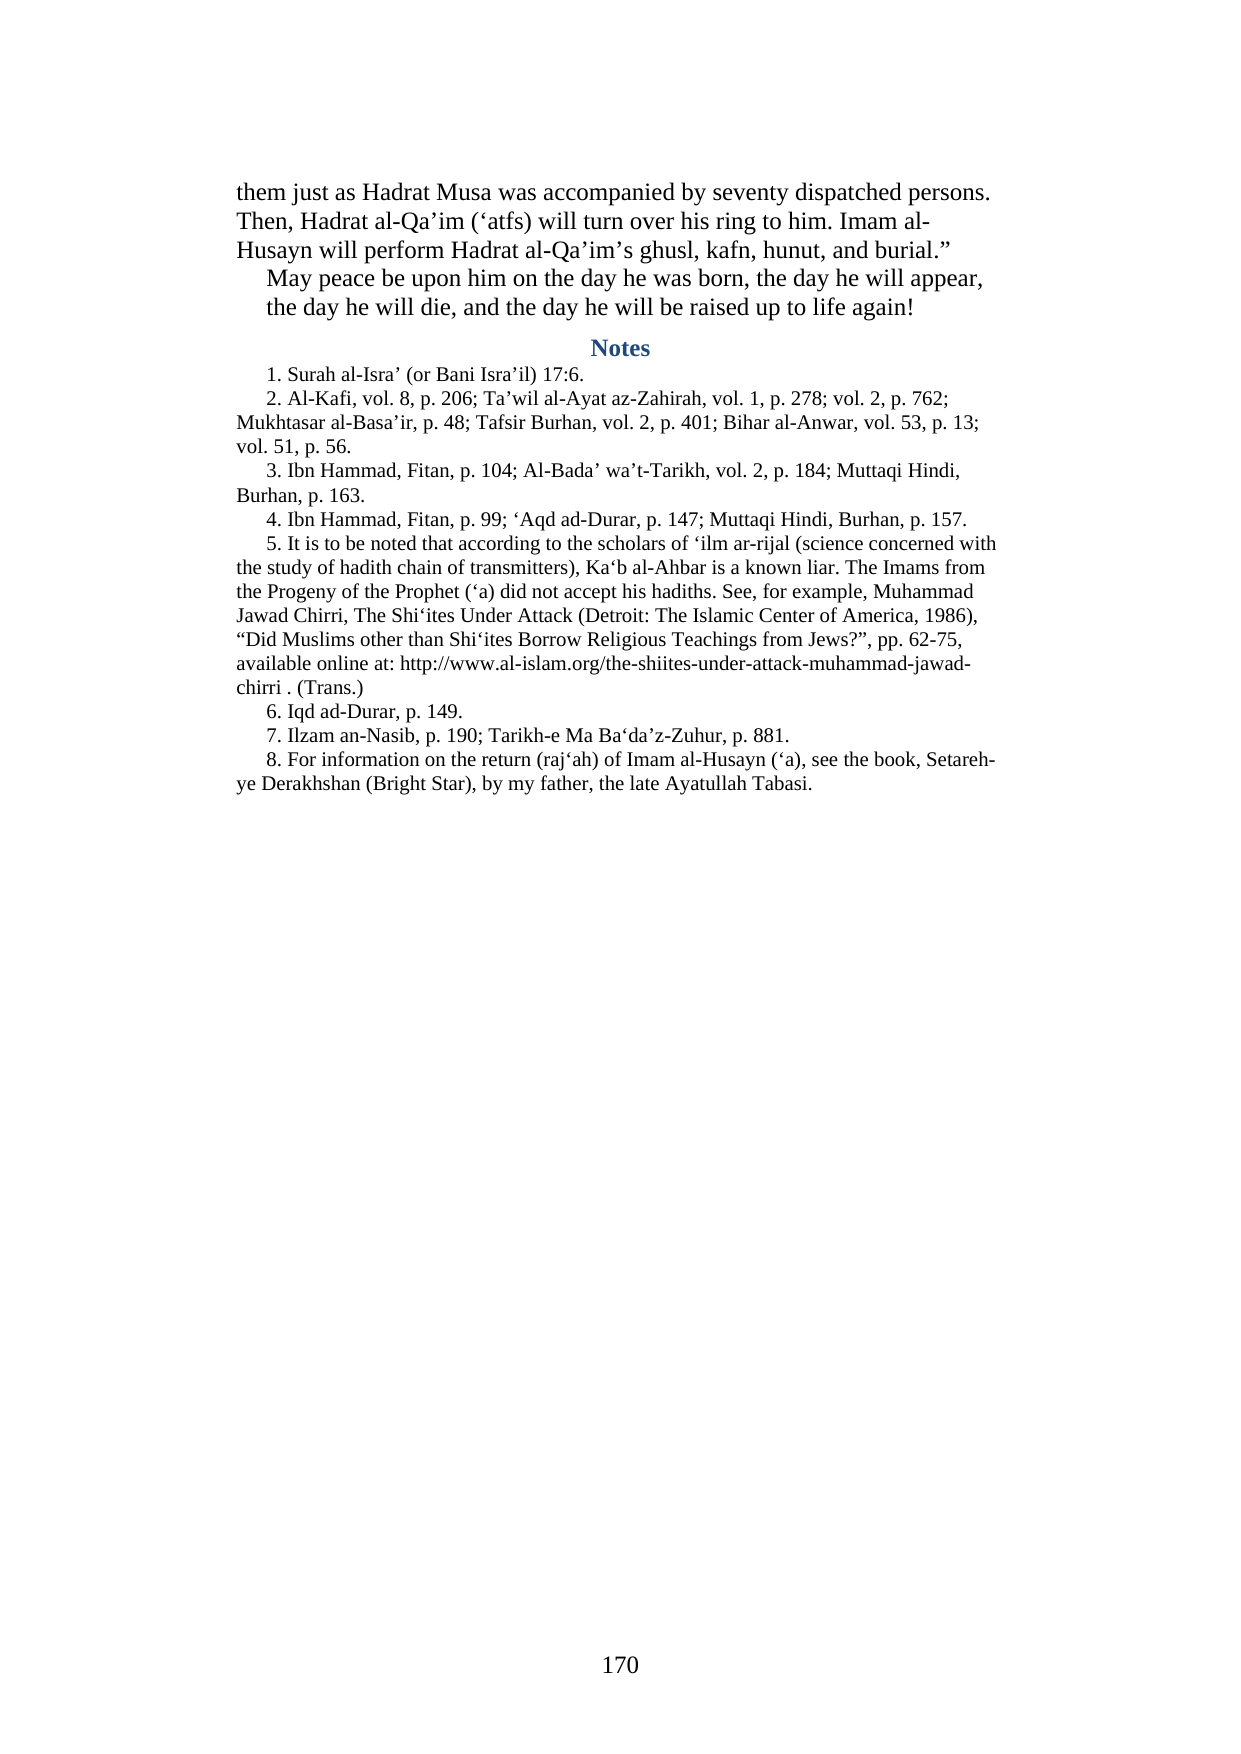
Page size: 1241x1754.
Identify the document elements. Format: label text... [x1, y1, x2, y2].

text 5. It is to be noted that according to the scholars of ‘ilm ar-rijal (science concerned with the study of hadith chain of transmitters), Ka‘b al-Ahbar is a known liar. The Imams from the Progeny of the Prophet (‘a) did not accept his hadiths. See, for example, Muhammad Jawad Chirri, The Shi‘ites Under Attack (Detroit: The Islamic Center of America, 1986), “Did Muslims other than Shi‘ites Borrow Religious Teachings from Jews?”, pp. 62-75, available online at: http://www.al-islam.org/the-shiites-under-attack-muhammad-jawad-chirri . (Trans.) [236, 531, 1004, 699]
text May peace be upon him on the day he was born, the day he will appear, [236, 263, 1004, 292]
text 6. Iqd ad-Durar, p. 149. [236, 699, 1004, 723]
text 2. Al-Kafi, vol. 8, p. 206; Ta’wil al-Ayat az-Zahirah, vol. 1, p. 278; vol. 2, p. 762; Mukhtasar al-Basa’ir, p. 48; Tafsir Burhan, vol. 2, p. 401; Bihar al-Anwar, vol. 53, p. 13; vol. 51, p. 56. [236, 386, 1004, 458]
text the day he will die, and the day he will be raised up to life again! [236, 292, 1004, 321]
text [236, 177, 1004, 263]
subtitle Notes [236, 333, 1004, 362]
text 7. Ilzam an-Nasib, p. 190; Tarikh-e Ma Ba‘da’z-Zuhur, p. 881. [236, 723, 1004, 747]
text 3. Ibn Hammad, Fitan, p. 104; Al-Bada’ wa’t-Tarikh, vol. 2, p. 184; Muttaqi Hindi, Burhan, p. 163. [236, 458, 1004, 507]
text 1. Surah al-Isra’ (or Bani Isra’il) 17:6. [236, 362, 1004, 386]
text 8. For information on the return (raj‘ah) of Imam al-Husayn (‘a), see the book, Setareh-ye Derakhshan (Bright Star), by my father, the late Ayatullah Tabasi. [236, 747, 1004, 795]
text 4. Ibn Hammad, Fitan, p. 99; ‘Aqd ad-Durar, p. 147; Muttaqi Hindi, Burhan, p. 157. [236, 507, 1004, 531]
